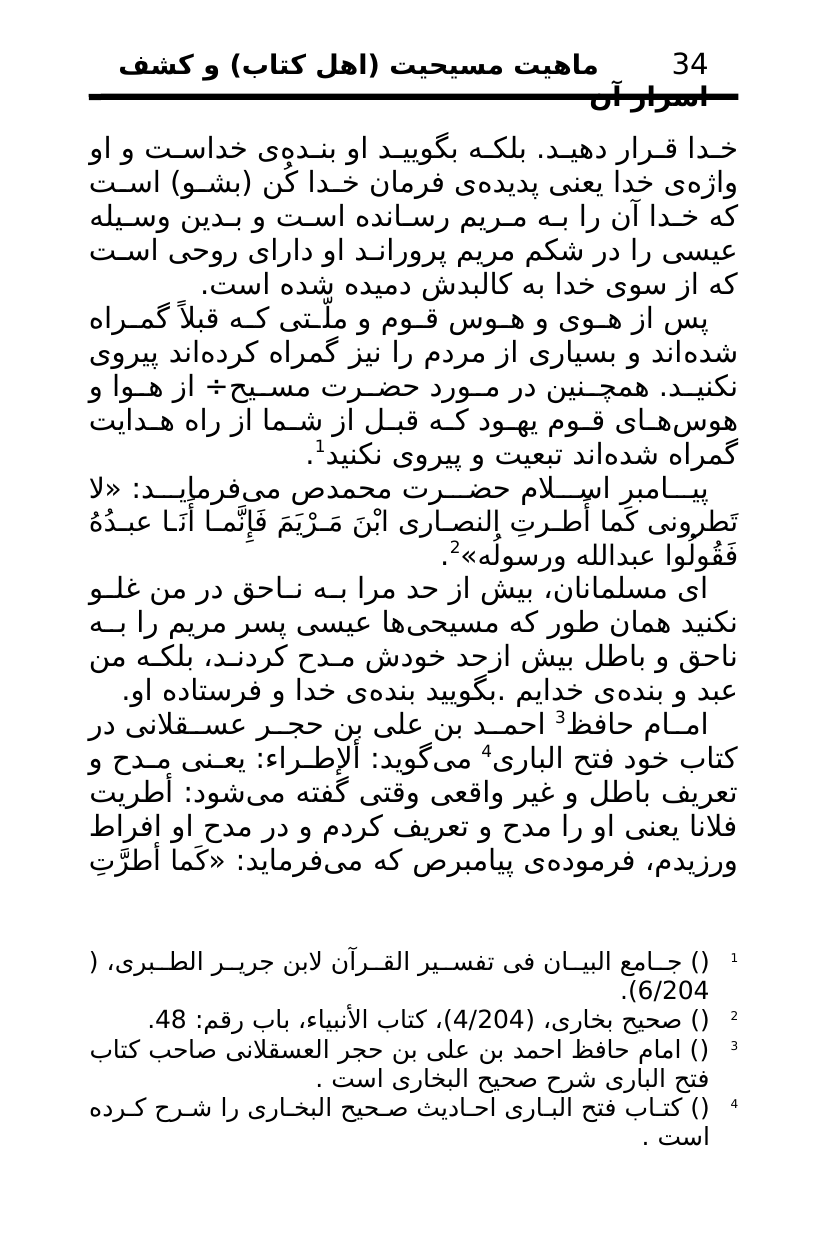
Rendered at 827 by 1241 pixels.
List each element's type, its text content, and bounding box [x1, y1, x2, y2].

text پس از هوی و هوس قوم و ملّتی که قبلاً گمراه شده‌اند و بسیاری از مردم را نیز گمراه کرده‌اند پیروی نکنید. همچنین در مورد حضرت مسیح÷ از هوا و هوس‌های قوم یهود که قبل از شما از راه هدایت گمراه شده‌اند تبعیت و پیروی نکنید. [89, 301, 738, 471]
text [89, 132, 738, 301]
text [89, 708, 738, 877]
text ای مسلمانان، بیش از حد مرا به ناحق در من غلو نکنید همان طور که مسیحی‌ها عیسی پسر مریم را به ناحق و باطل بیش ازحد خودش مدح کردند، بلکه من عبد و بنده‌ی خدایم .بگویید بنده‌ی خدا و فرستاده او. [89, 572, 738, 708]
text پیامبر اسلام حضرت محمدص می‌فرماید: «لا تَطرونی کَما أَطرتِ النصاری ابْنَ مَرْیَمَ فَإِنَّما أَنَا عبدُهُ فَقُولُوا عبدالله ورسولُه». [89, 471, 738, 572]
